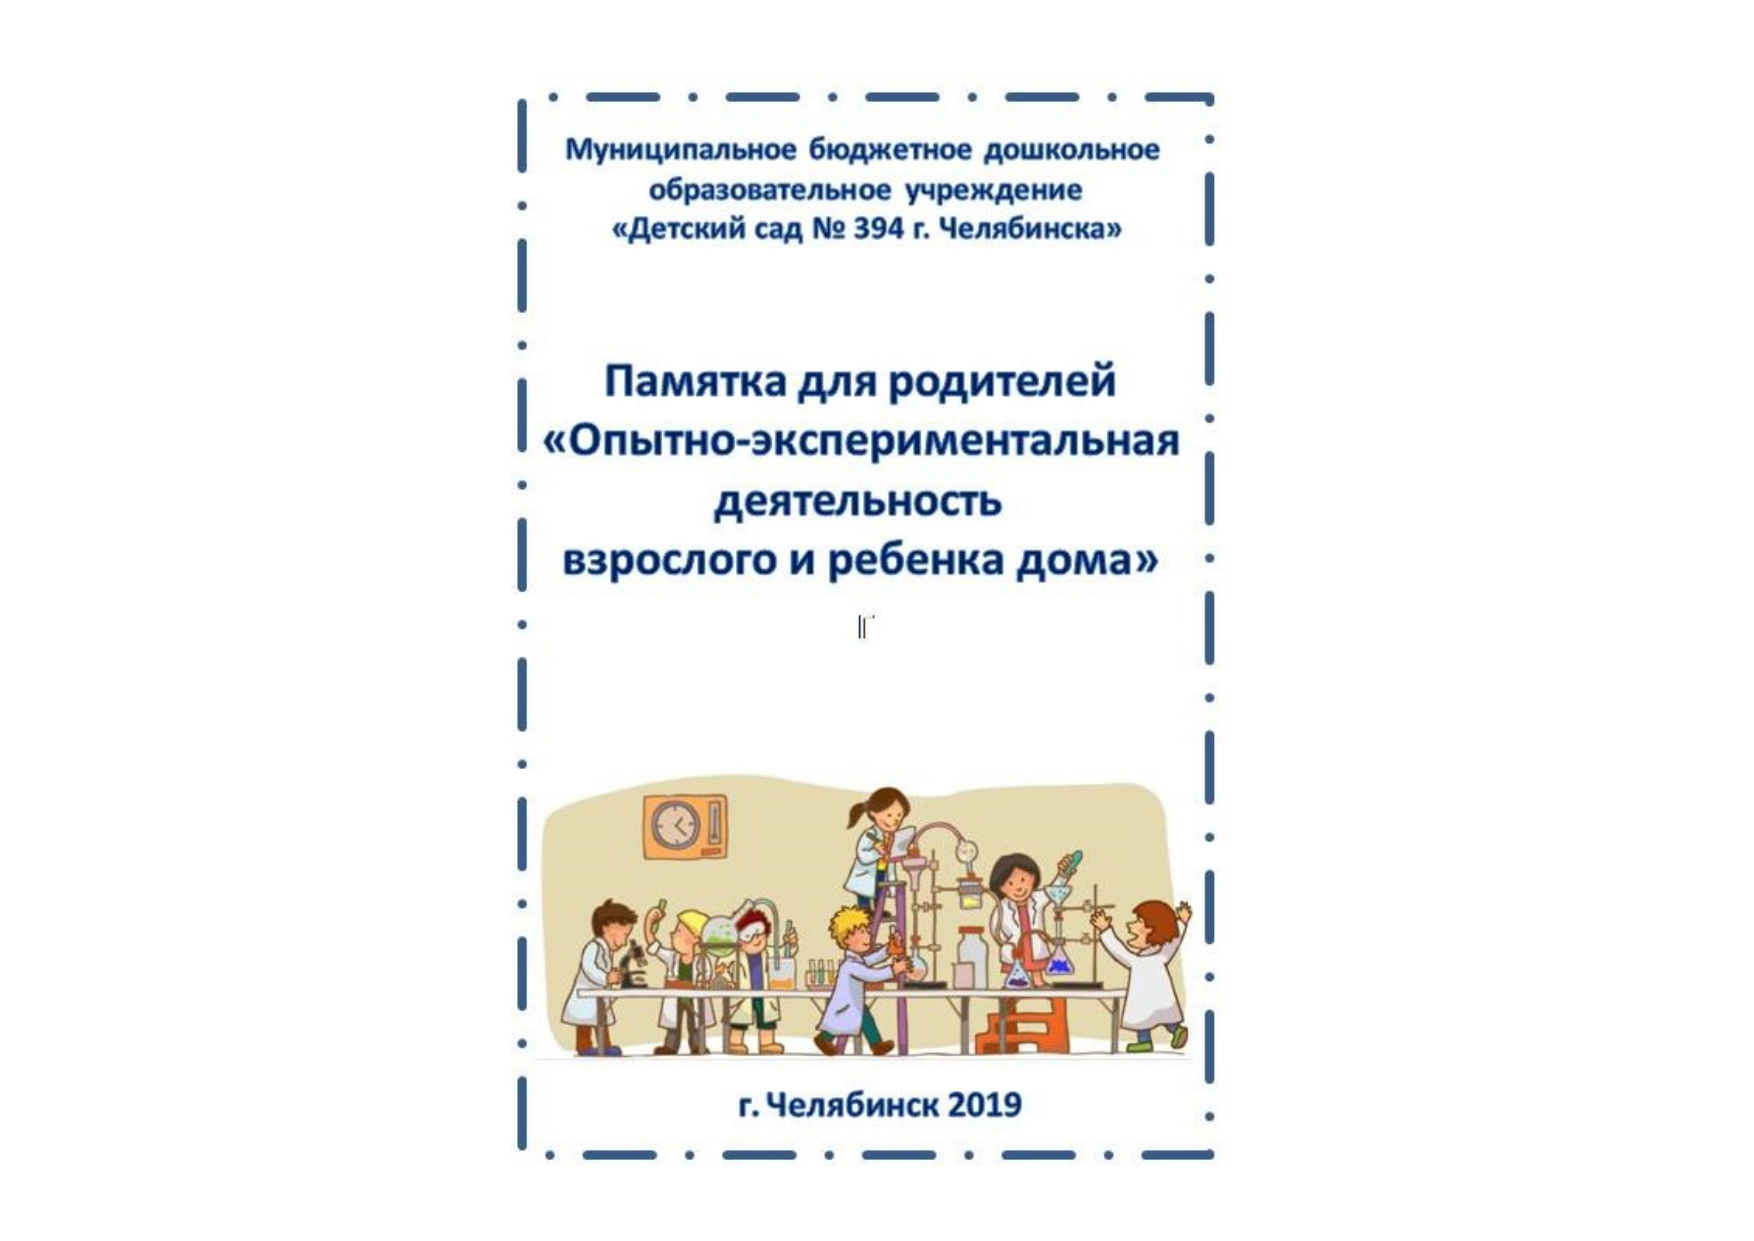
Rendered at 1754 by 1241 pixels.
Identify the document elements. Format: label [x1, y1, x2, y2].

picture [510, 75, 1244, 1166]
